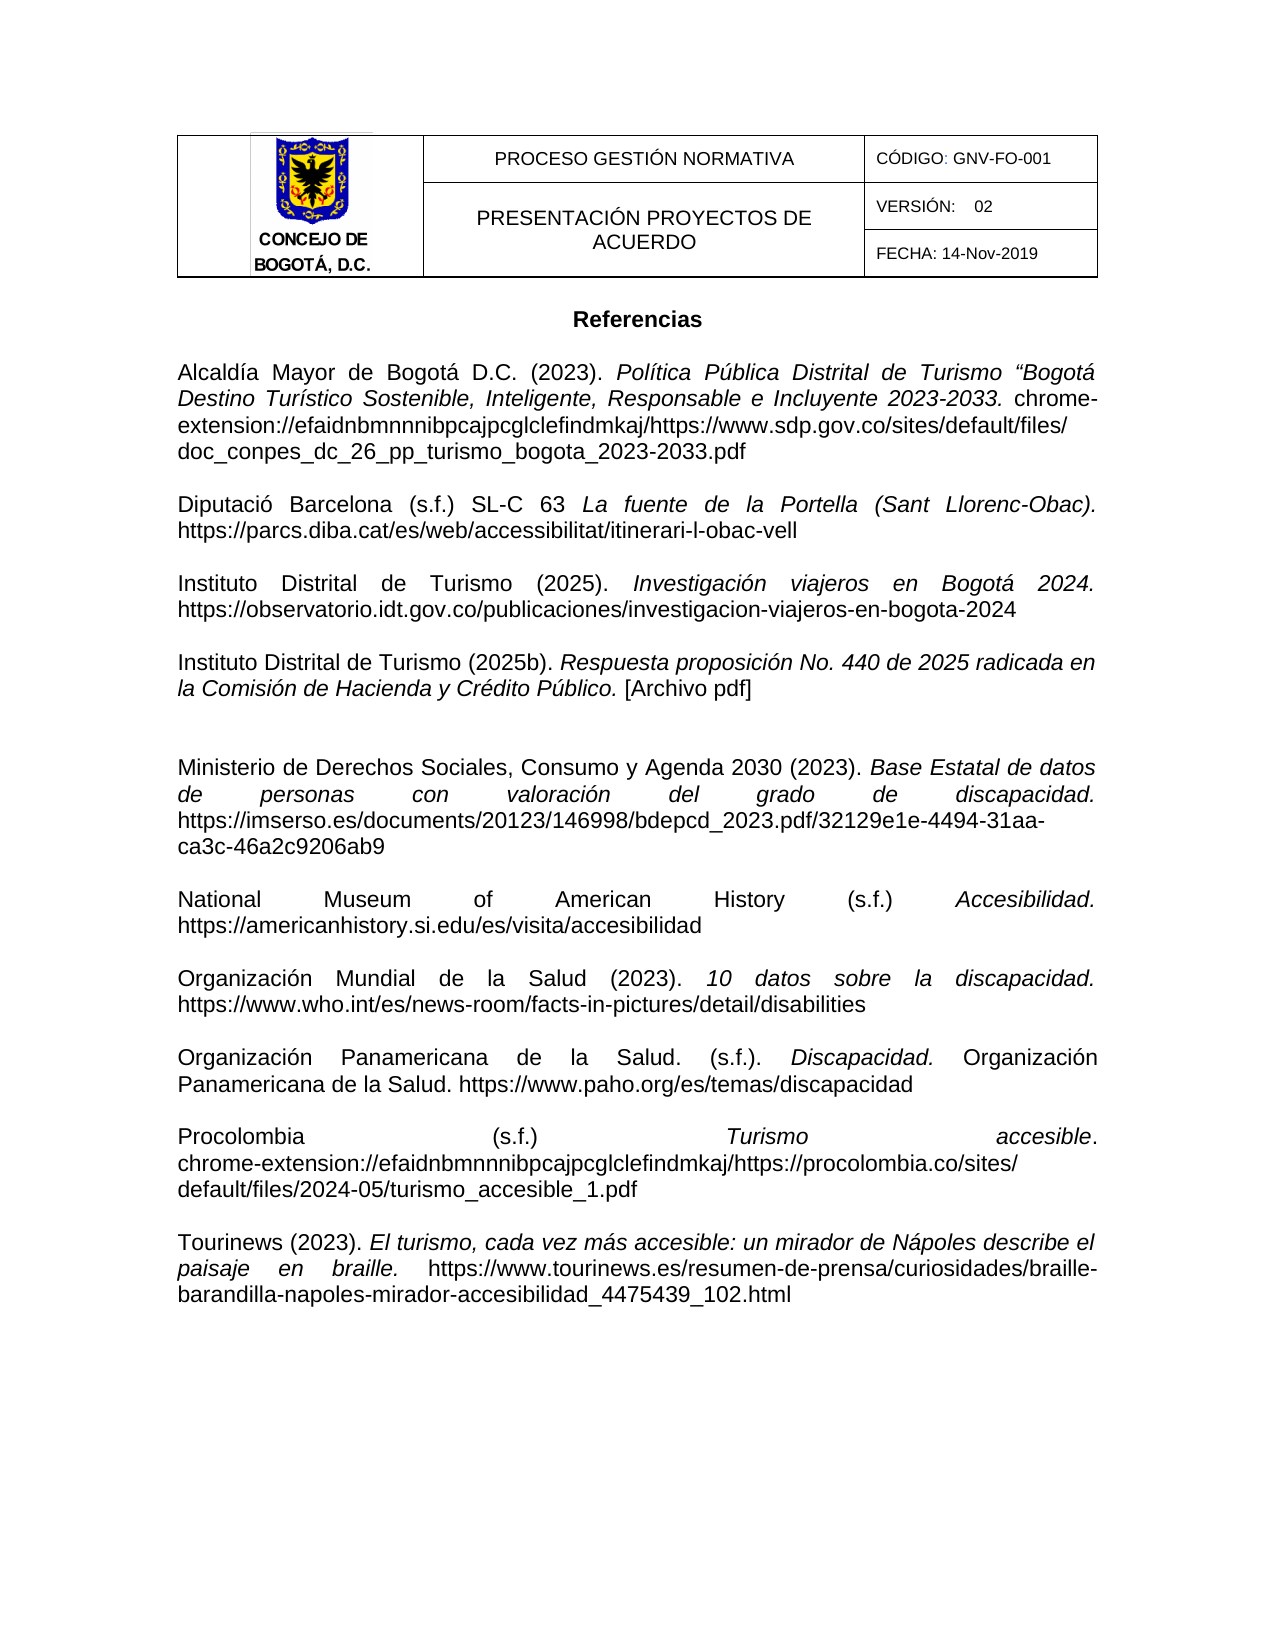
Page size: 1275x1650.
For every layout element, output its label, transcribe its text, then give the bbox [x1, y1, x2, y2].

text Alcaldía Mayor de Bogotá D.C. (2023). Política Pública Distrital de Turismo “Bogotá Destino Turístico Sostenible, Inteligente, Responsable e Incluyente 2023-2033. chrome-extension://efaidnbmnnnibpcajpcglclefindmkaj/https://www.sdp.gov.co/sites/default/files/doc_conpes_dc_26_pp_turismo_bogota_2023-2033.pdf [177, 359, 1098, 464]
text Ministerio de Derechos Sociales, Consumo y Agenda 2030 (2023). Base Estatal de datos de personas con valoración del grado de discapacidad. https://imserso.es/documents/20123/146998/bdepcd_2023.pdf/32129e1e-4494-31aa-ca3c-46a2c9206ab9 [177, 754, 1098, 860]
picture [249, 136, 373, 276]
text Instituto Distrital de Turismo (2025b). Respuesta proposición No. 440 de 2025 radicada en la Comisión de Hacienda y Crédito Público. [Archivo pdf] [177, 649, 1098, 702]
text National Museum of American History (s.f.) Accesibilidad. https://americanhistory.si.edu/es/visita/accesibilidad [177, 886, 1098, 939]
text Referencias [177, 306, 1098, 333]
text Instituto Distrital de Turismo (2025). Investigación viajeros en Bogotá 2024. https://observatorio.idt.gov.co/publicaciones/investigacion-viajeros-en-bogota-2024 [177, 570, 1098, 622]
text Procolombia (s.f.) Turismo accesible. chrome-extension://efaidnbmnnnibpcajpcglclefindmkaj/https://procolombia.co/sites/default/files/2024-05/turismo_accesible_1.pdf [177, 1123, 1098, 1202]
text Diputació Barcelona (s.f.) SL-C 63 La fuente de la Portella (Sant Llorenc-Obac). https://parcs.diba.cat/es/web/accessibilitat/itinerari-l-obac-vell [177, 491, 1098, 543]
text Organización Panamericana de la Salud. (s.f.). Discapacidad. Organización Panamericana de la Salud. https://www.paho.org/es/temas/discapacidad [177, 1044, 1098, 1097]
text Organización Mundial de la Salud (2023). 10 datos sobre la discapacidad. https://www.who.int/es/news-room/facts-in-pictures/detail/disabilities [177, 965, 1098, 1018]
picture [249, 131, 373, 135]
text Tourinews (2023). El turismo, cada vez más accesible: un mirador de Nápoles describe el paisaje en braille. https://www.tourinews.es/resumen-de-prensa/curiosidades/braille-barandilla-napoles-mirador-accesibilidad_4475439_102.html [177, 1229, 1098, 1308]
